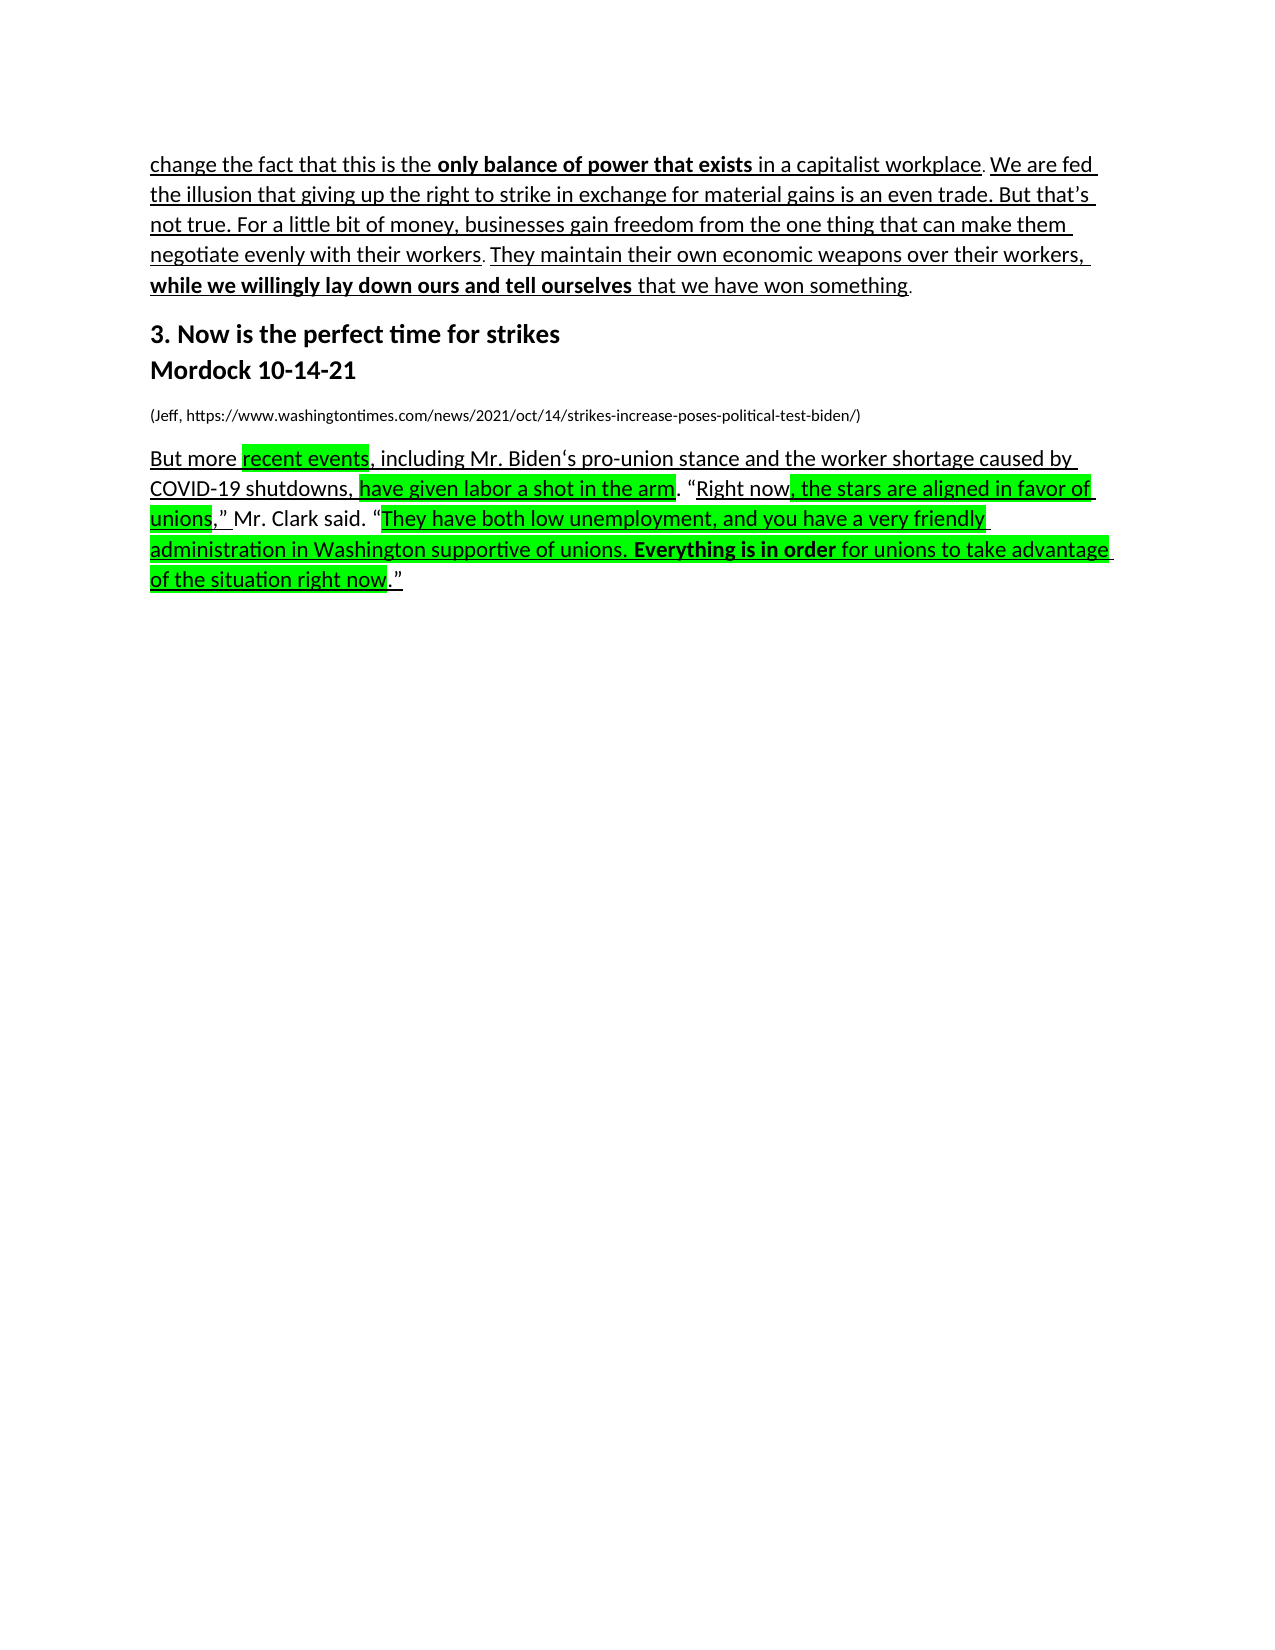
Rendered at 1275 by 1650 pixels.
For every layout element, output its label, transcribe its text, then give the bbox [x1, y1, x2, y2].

text Mordock 10-14-21 [150, 353, 1125, 386]
text But more recent events, including Mr. Biden‘s pro-union stance and the worker shortage caused by COVID-19 shutdowns, have given labor a shot in the arm. “Right now, the stars are aligned in favor of unions,” Mr. Clark said. “They have both low unemployment, and you have a very friendly administration in Washington supportive of unions. Everything is in order for unions to take advantage of the situation right now.” [150, 444, 1125, 593]
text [150, 150, 1125, 299]
subtitle 3. Now is the perfect time for strikes [150, 318, 1125, 351]
text (Jeff, https://www.washingtontimes.com/news/2021/oct/14/strikes-increase-poses-political-test-biden/) [150, 406, 1125, 426]
